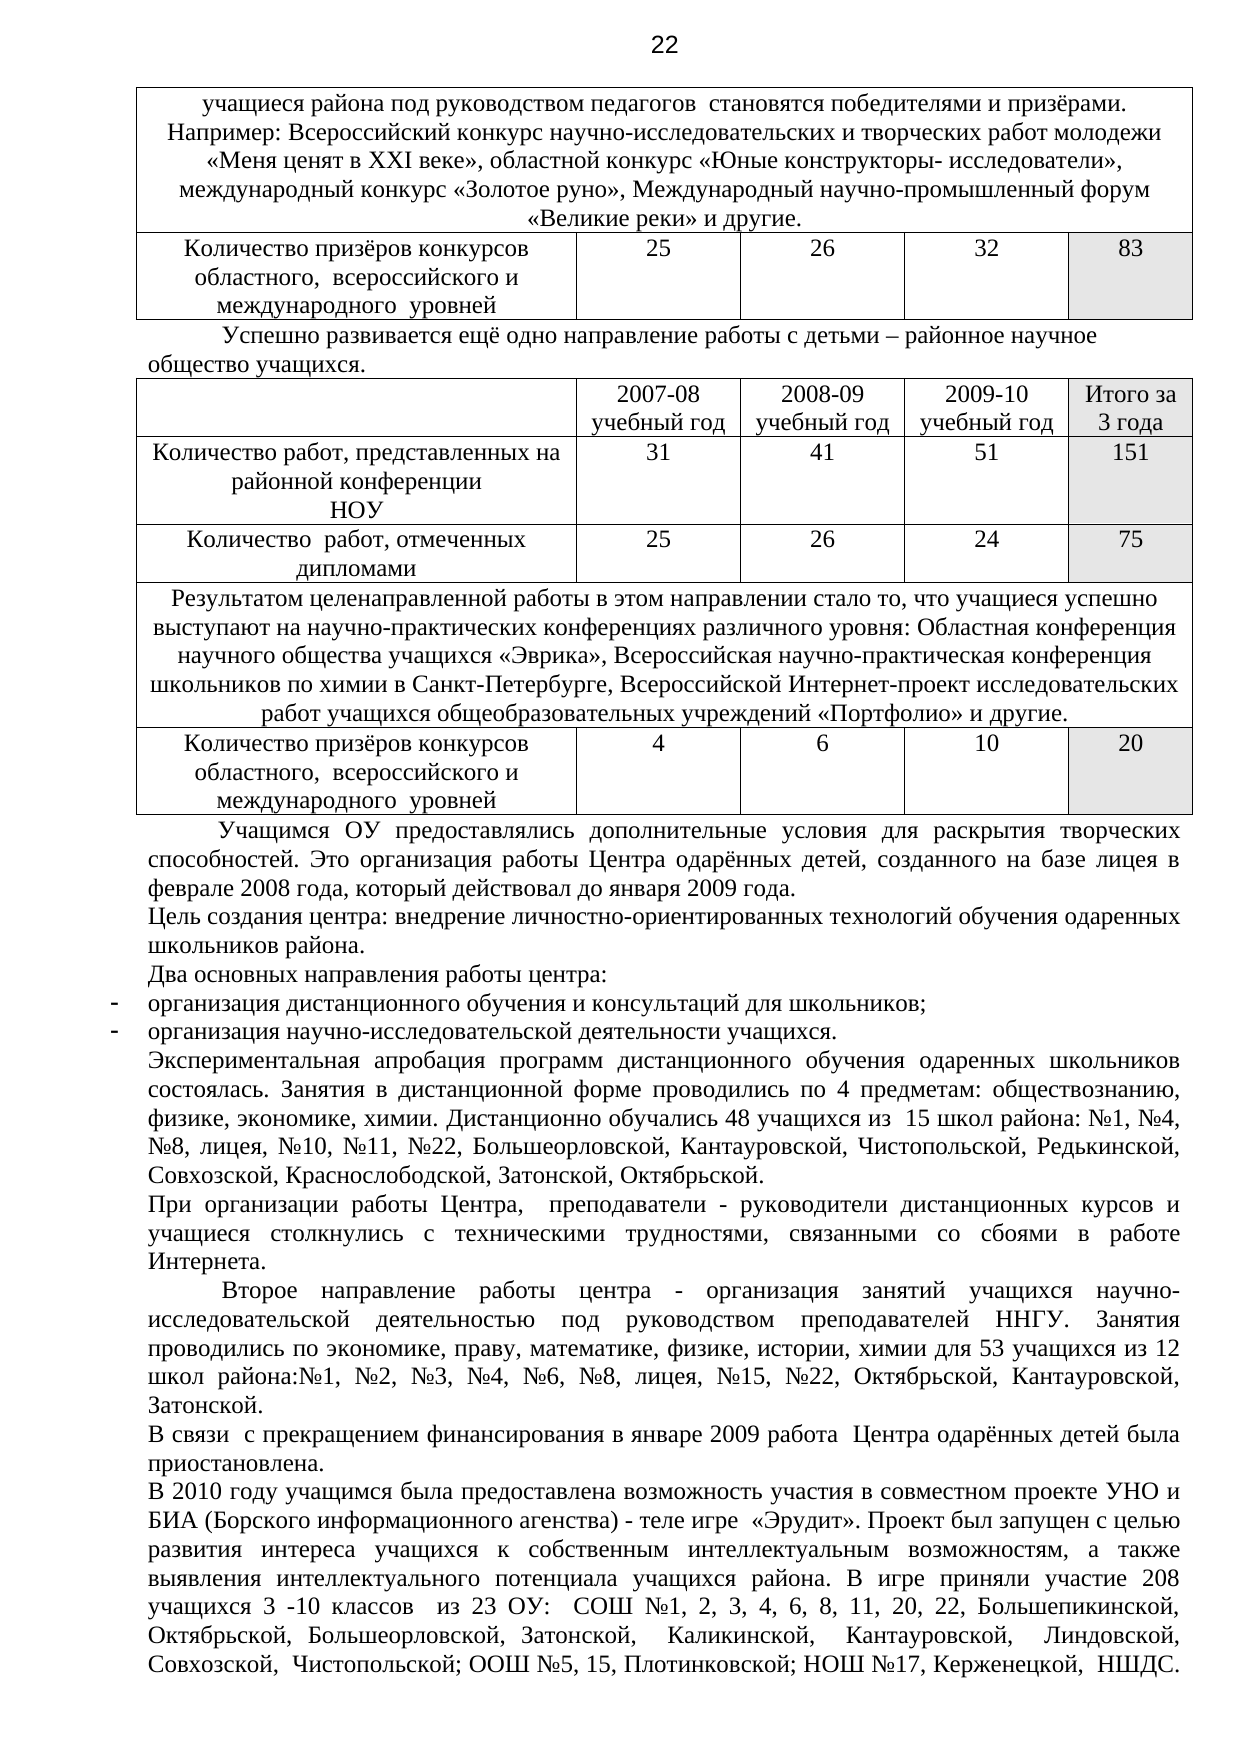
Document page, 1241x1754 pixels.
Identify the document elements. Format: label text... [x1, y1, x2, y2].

table_cell 4 [577, 728, 740, 814]
text Цель создания центра: внедрение личностно-ориентированных технологий обучения одаренных школьников района. [148, 901, 1181, 959]
table_cell 31 [577, 437, 740, 523]
table_cell 32 [905, 233, 1068, 319]
table_header [137, 379, 576, 436]
table_cell 25 [577, 233, 740, 319]
list организация дистанционного обучения и консультаций для школьников; [110, 988, 1181, 1016]
table_cell Количество призёров конкурсов областного, всероссийского и международного уровней [137, 233, 576, 319]
text В связи с прекращением финансирования в январе 2009 работа Центра одарённых детей была приостановлена. [148, 1419, 1181, 1476]
table_cell Количество работ, отмеченных дипломами [137, 525, 576, 582]
table_cell 75 [1069, 525, 1192, 582]
table_cell 26 [741, 233, 904, 319]
table_cell Количество призёров конкурсов областного, всероссийского и международного уровней [137, 728, 576, 814]
table_cell Результатом целенаправленной работы в этом направлении стало то, что учащиеся успешно выступают на научно-практических конференциях различного уровня: Областная конференция научного общества учащихся «Эврика», Всероссийская научно-практическая конференция школьников по химии в Санкт-Петербурге, Всероссийской Интернет-проект исследовательских работ учащихся общеобразовательных учреждений «Портфолио» и другие. [137, 583, 1192, 727]
table_cell 20 [1069, 728, 1192, 814]
table_cell 41 [741, 437, 904, 523]
table_cell 25 [577, 525, 740, 582]
text Второе направление работы центра - организация занятий учащихся научно- исследовательской деятельностью под руководством преподавателей ННГУ. Занятия проводились по экономике, праву, математике, физике, истории, химии для 53 учащихся из 12 школ района:№1, №2, №3, №4, №6, №8, лицея, №15, №22, Октябрьской, Кантауровской, Затонской. [148, 1275, 1181, 1419]
table_header 2007-08 учебный год [577, 379, 740, 436]
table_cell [137, 88, 1192, 232]
text Учащимся ОУ предоставлялись дополнительные условия для раскрытия творческих способностей. Это организация работы Центра одарённых детей, созданного на базе лицея в феврале 2008 года, который действовал до января 2009 года. [148, 815, 1181, 901]
table_cell 10 [905, 728, 1068, 814]
text При организации работы Центра, преподаватели - руководители дистанционных курсов и учащиеся столкнулись с техническими трудностями, связанными со сбоями в работе Интернета. [148, 1189, 1181, 1275]
table_header Итого за 3 года [1069, 379, 1192, 436]
text Экспериментальная апробация программ дистанционного обучения одаренных школьников состоялась. Занятия в дистанционной форме проводились по 4 предметам: обществознанию, физике, экономике, химии. Дистанционно обучались 48 учащихся из 15 школ района: №1, №4, №8, лицея, №10, №11, №22, Большеорловской, Кантауровской, Чистопольской, Редькинской, Совхозской, Краснослободской, Затонской, Октябрьской. [148, 1045, 1181, 1189]
table_cell 24 [905, 525, 1068, 582]
table_cell Количество работ, представленных на районной конференции НОУ [137, 437, 576, 523]
text Два основных направления работы центра: [54, 959, 1181, 988]
table_cell 6 [741, 728, 904, 814]
table_cell 51 [905, 437, 1068, 523]
table_cell 83 [1069, 233, 1192, 319]
table_cell 26 [741, 525, 904, 582]
table_header 2008-09 учебный год [741, 379, 904, 436]
list организация научно-исследовательской деятельности учащихся. [110, 1016, 1181, 1045]
table_cell 151 [1069, 437, 1192, 523]
text Успешно развивается ещё одно направление работы с детьми – районное научное общество учащихся. [148, 320, 1181, 378]
table_header 2009-10 учебный год [905, 379, 1068, 436]
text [148, 1476, 1181, 1678]
